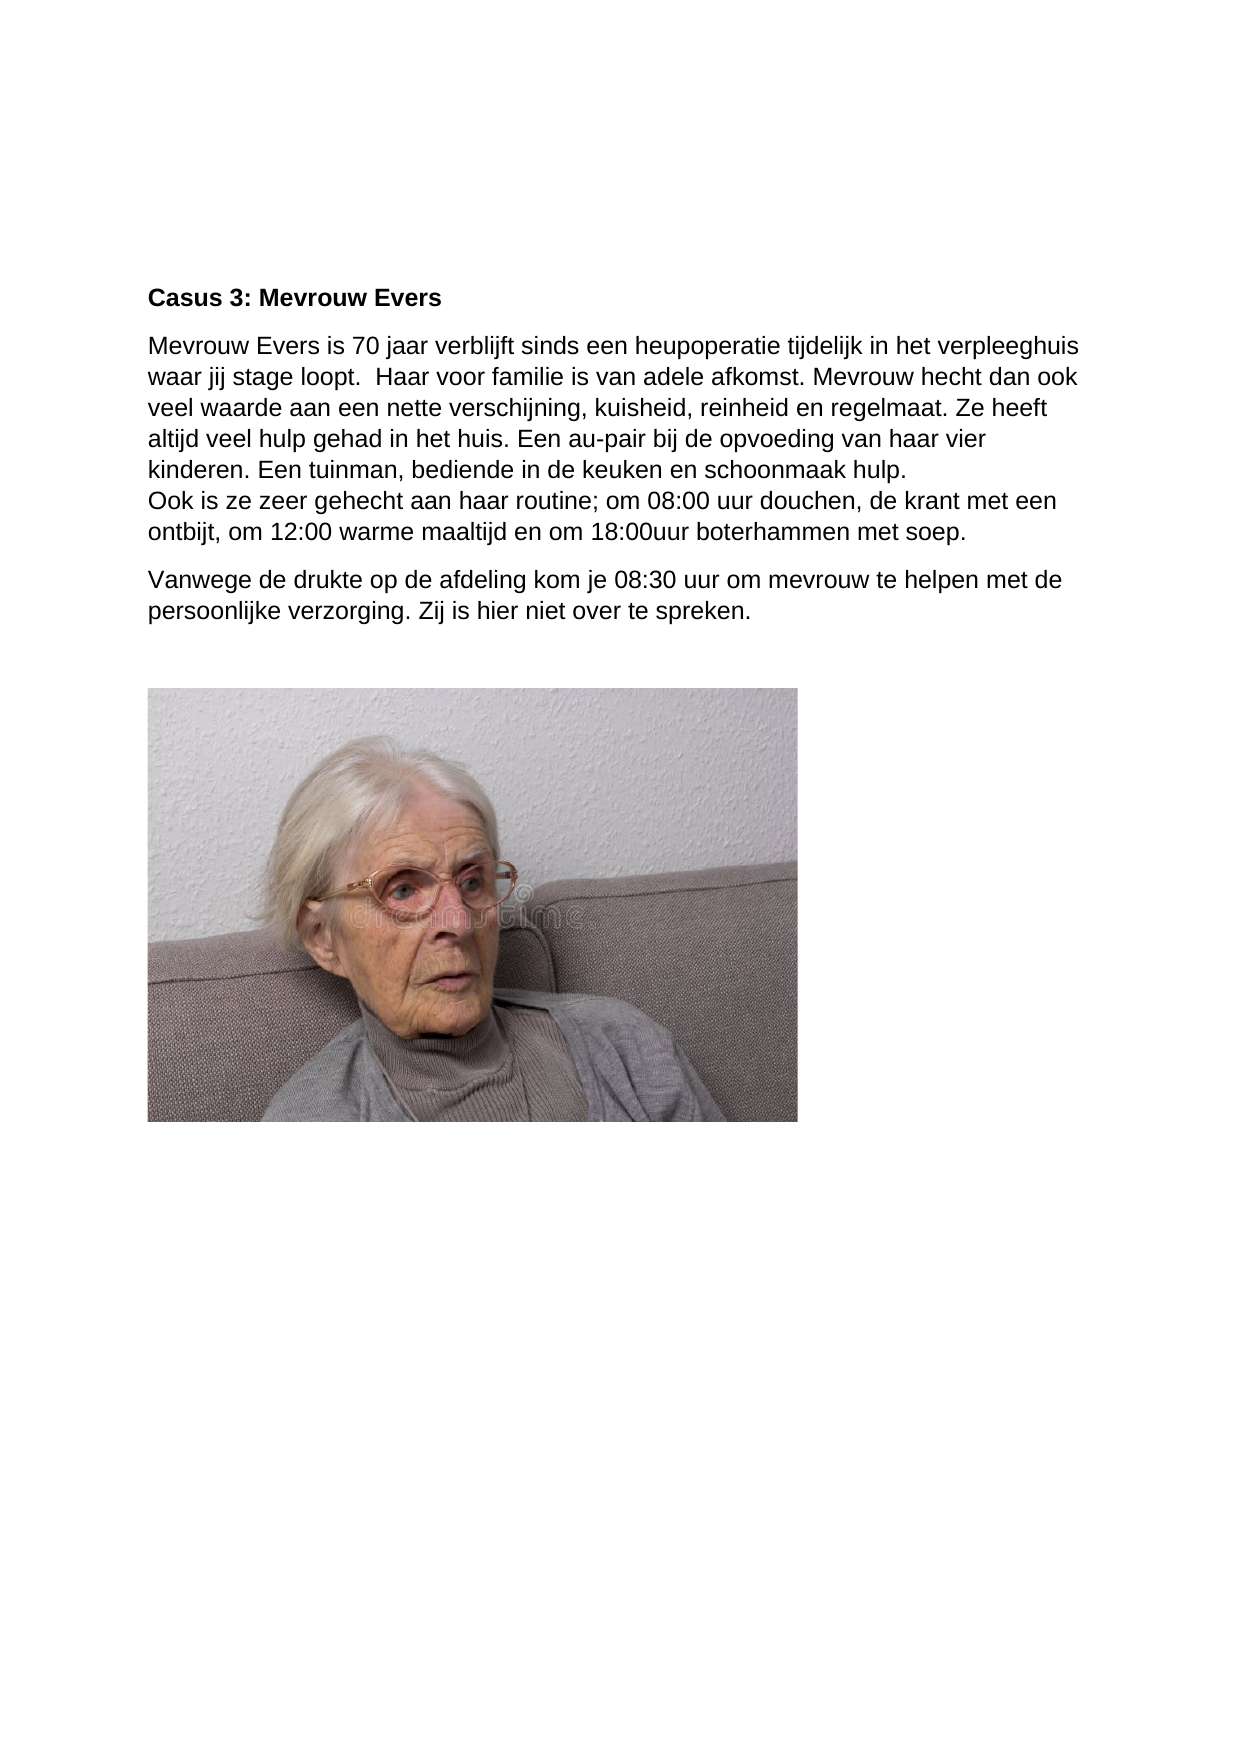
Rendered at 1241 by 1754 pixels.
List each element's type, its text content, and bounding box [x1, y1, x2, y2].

text Casus 3: Mevrouw Evers [148, 283, 1093, 312]
text Mevrouw Evers is 70 jaar verblijft sinds een heupoperatie tijdelijk in het verpleeghuis waar jij stage loopt. Haar voor familie is van adele afkomst. Mevrouw hecht dan ook veel waarde aan een nette verschijning, kuisheid, reinheid en regelmaat. Ze heeft altijd veel hulp gehad in het huis. Een au-pair bij de opvoeding van haar vier kinderen. Een tuinman, bediende in de keuken en schoonmaak hulp. Ook is ze zeer gehecht aan haar routine; om 08:00 uur douchen, de krant met een ontbijt, om 12:00 warme maaltijd en om 18:00uur boterhammen met soep. [148, 331, 1093, 546]
picture [147, 688, 798, 1122]
text Vanwege de drukte op de afdeling kom je 08:30 uur om mevrouw te helpen met de persoonlijke verzorging. Zij is hier niet over te spreken. [148, 564, 1093, 624]
